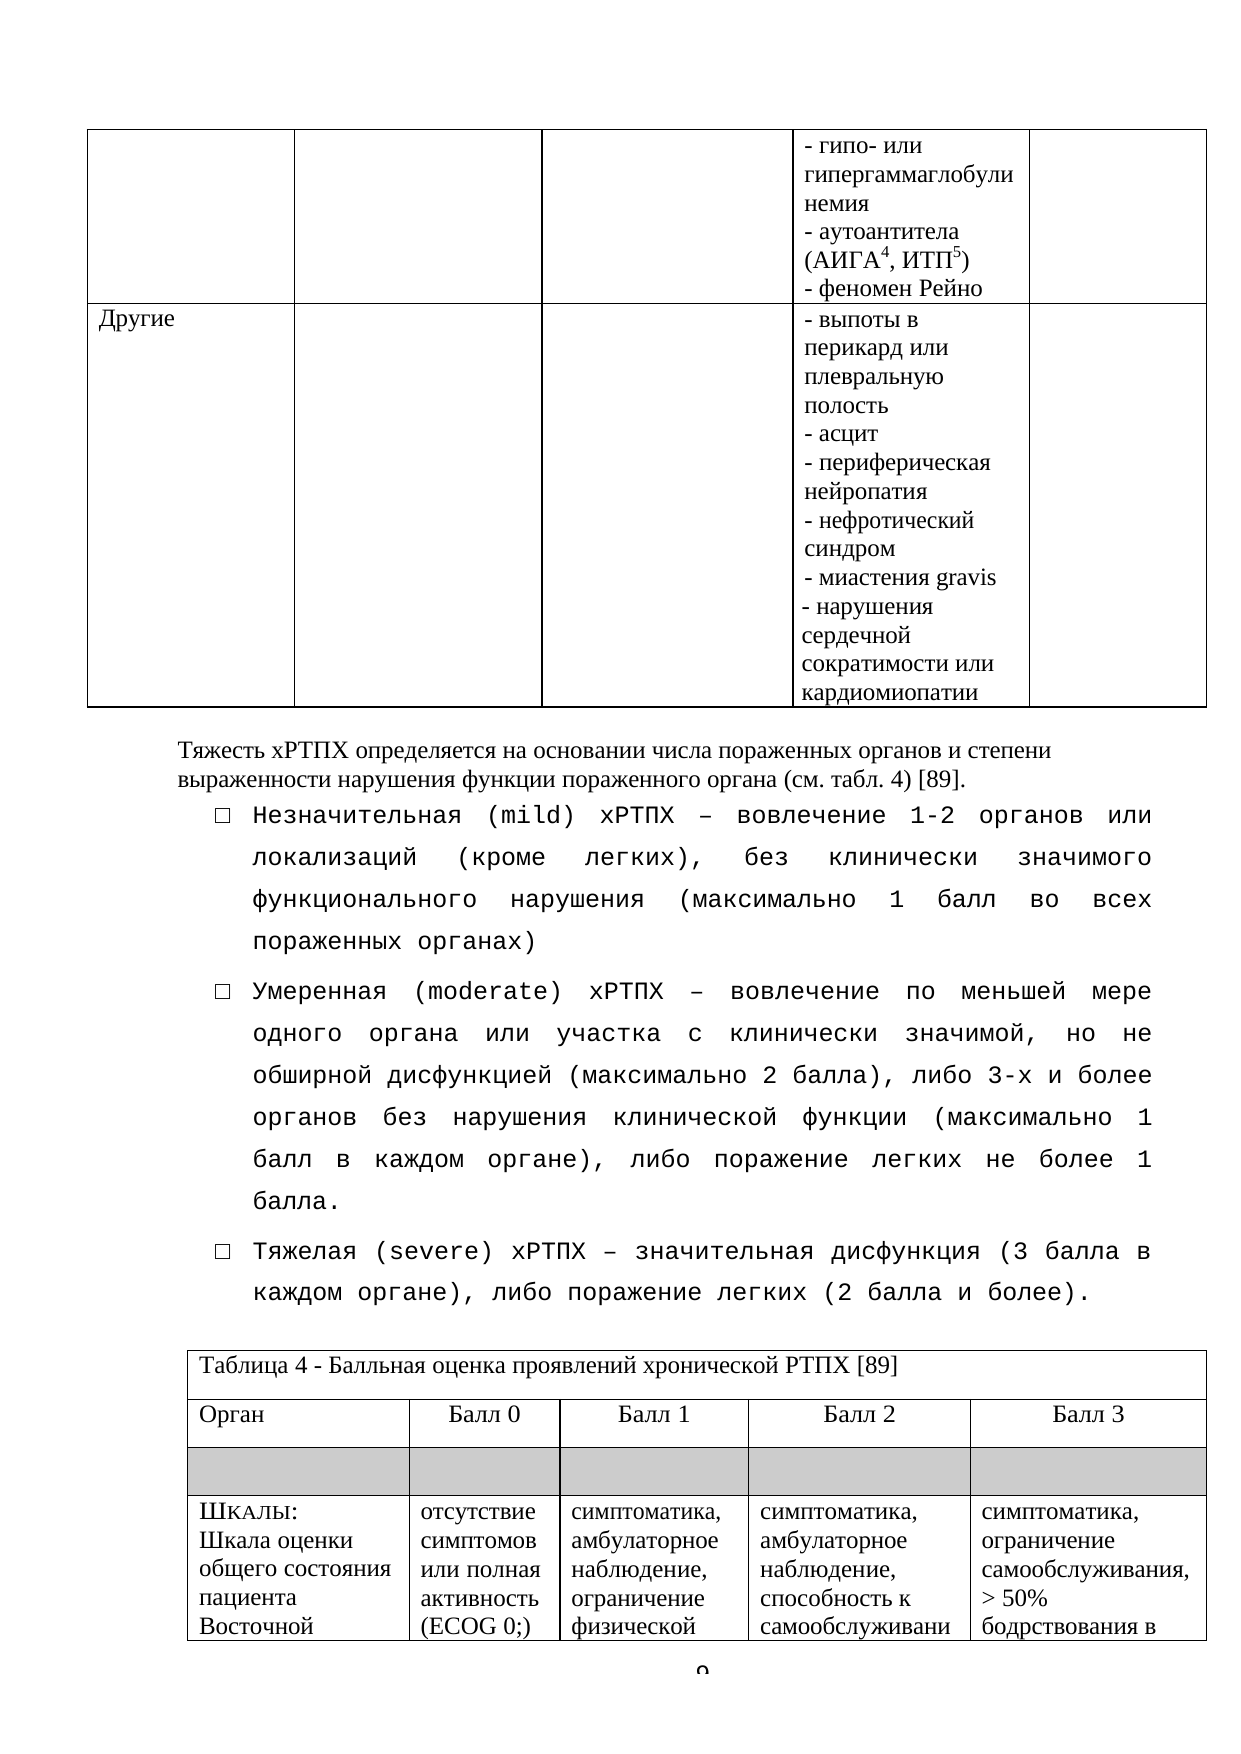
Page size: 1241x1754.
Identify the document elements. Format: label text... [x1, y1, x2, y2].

text Тяжесть хРТПХ определяется на основании числа пораженных органов и степени выраженности нарушения функции пораженного органа (см. табл. 4) [89]. [177, 735, 1055, 793]
table_cell [188, 1448, 409, 1495]
table_cell Орган [188, 1400, 409, 1447]
table_cell симптоматика, амбулаторное наблюдение, способность к самообслуживани [749, 1496, 970, 1640]
list Незначительная (mild) хРТПХ – вовлечение 1-2 органов или локализаций (кроме легких), без клинически значимого функционального нарушения (максимально 1 балл во всех пораженных органах) [215, 800, 1152, 957]
table_header [1030, 130, 1206, 302]
table_cell [1030, 304, 1206, 706]
table_cell Балл 3 [971, 1400, 1206, 1447]
table_cell [295, 304, 541, 706]
table_cell выпоты в перикард или плевральную полость асцит периферическая нейропатия нефротический синдром миастения gravis нарушения сердечной сократимости или кардиомиопатии [794, 304, 1029, 706]
table_cell [749, 1448, 970, 1495]
table_header [88, 130, 294, 302]
table_cell Балл 0 [410, 1400, 559, 1447]
list Тяжелая (severe) хРТПХ – значительная дисфункция (3 балла в каждом органе), либо поражение легких (2 балла и более). [215, 1236, 1152, 1308]
table_header [543, 130, 792, 302]
table_header [295, 130, 541, 302]
table_cell Балл 1 [561, 1400, 748, 1447]
table_cell ШКАЛЫ: Шкала оценки общего состояния пациента Восточной [188, 1496, 409, 1640]
table_cell симптоматика, ограничение самообслуживания, > 50% бодрствования в [971, 1496, 1206, 1640]
table_header Таблица 4 - Балльная оценка проявлений хронической РТПХ [89] [188, 1351, 1206, 1399]
list Умеренная (moderate) хРТПХ – вовлечение по меньшей мере одного органа или участка с клинически значимой, но не обширной дисфункцией (максимально 2 балла), либо 3-х и более органов без нарушения клинической функции (максимально 1 балл в каждом органе), либо поражение легких не более 1 балла. [215, 976, 1152, 1217]
table_cell [971, 1448, 1206, 1495]
table_cell [543, 304, 792, 706]
table_cell отсутствие симптомов или полная активность (ECOG 0;) [410, 1496, 559, 1640]
table_cell [561, 1448, 748, 1495]
table_cell симптоматика, амбулаторное наблюдение, ограничение физической [561, 1496, 748, 1640]
table_header гипо- или гипергаммаглобули немия аутоантитела (AИГА4, ИТП5) феномен Рейно [794, 130, 1029, 302]
table_cell Балл 2 [749, 1400, 970, 1447]
table_cell [410, 1448, 559, 1495]
table_cell Другие [88, 304, 294, 706]
